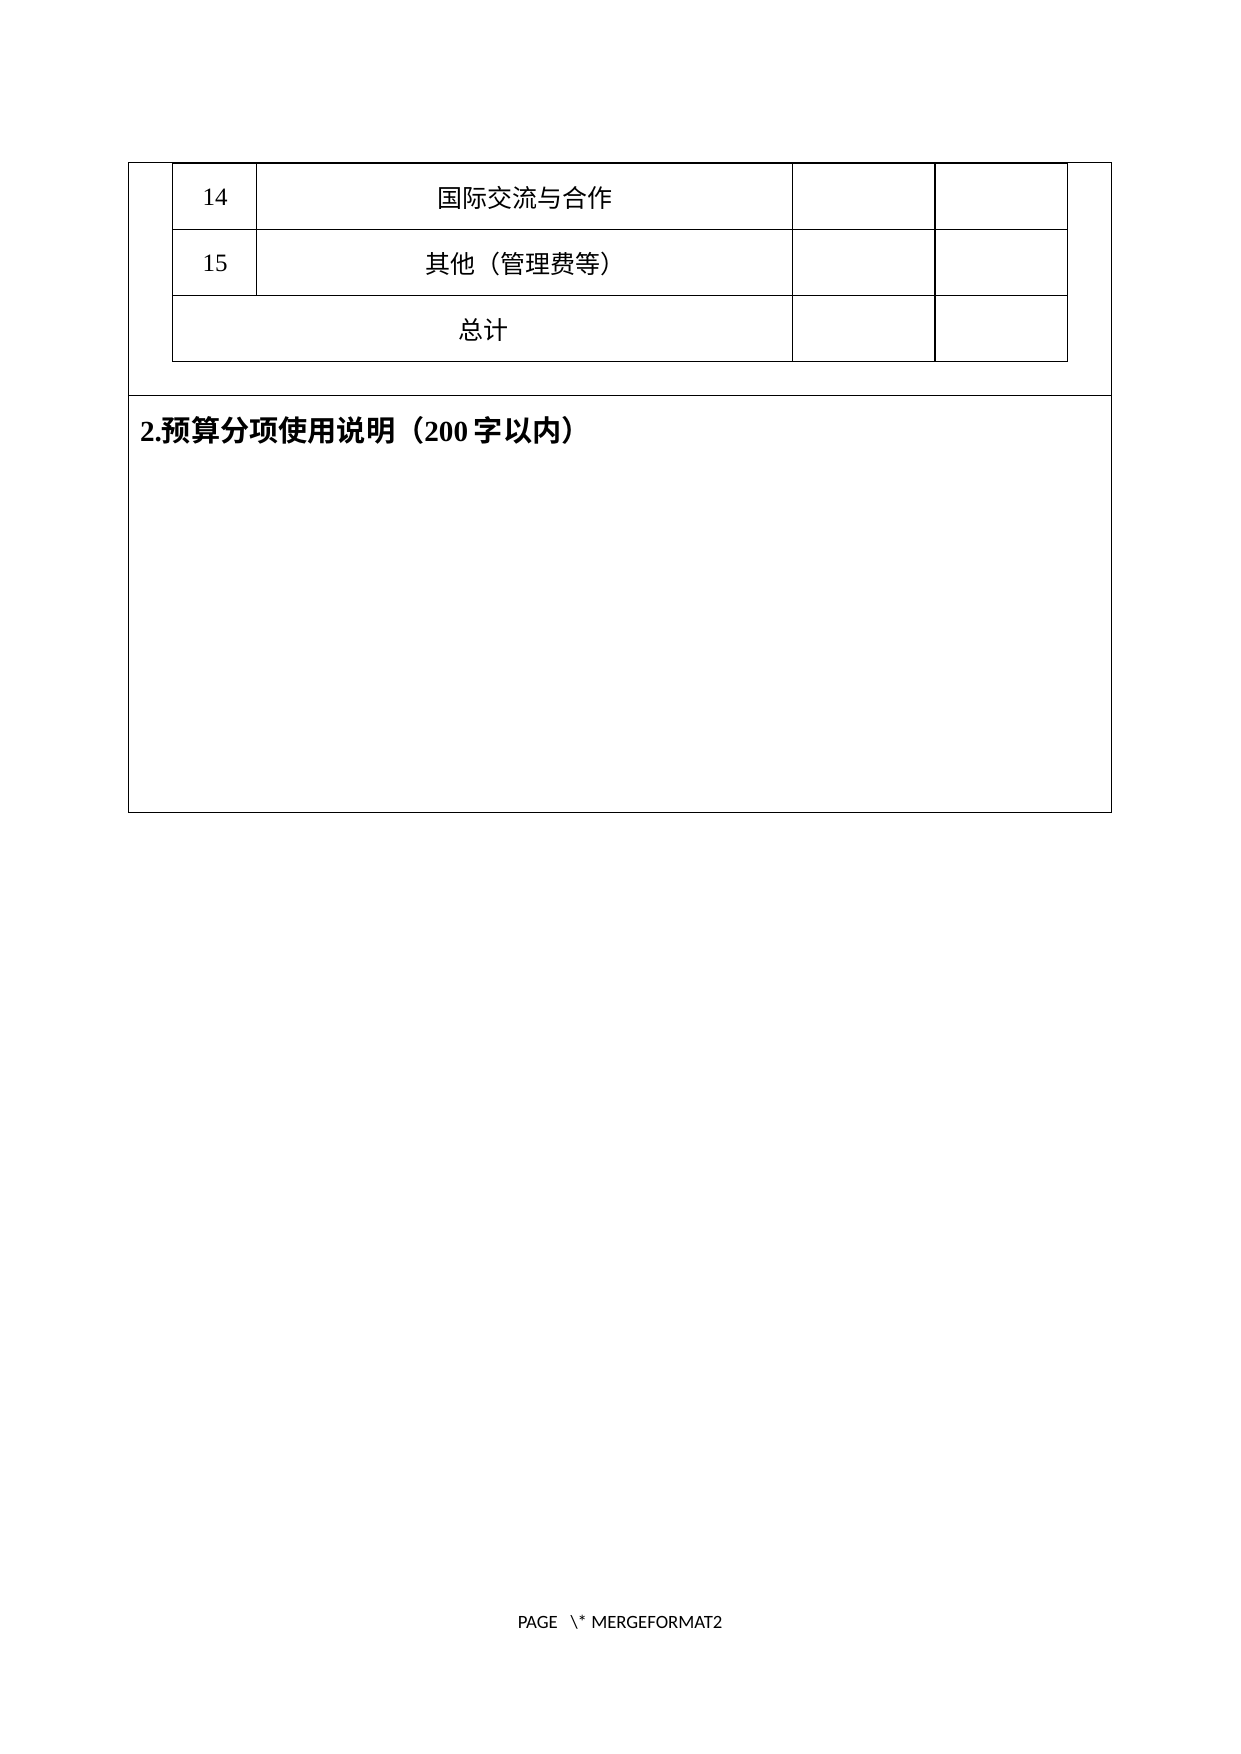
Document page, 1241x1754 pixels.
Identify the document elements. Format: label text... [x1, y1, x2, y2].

table_header 1.预算方案 [129, 163, 1111, 395]
table_cell 2.预算分项使用说明（200字以内） [129, 396, 1111, 812]
